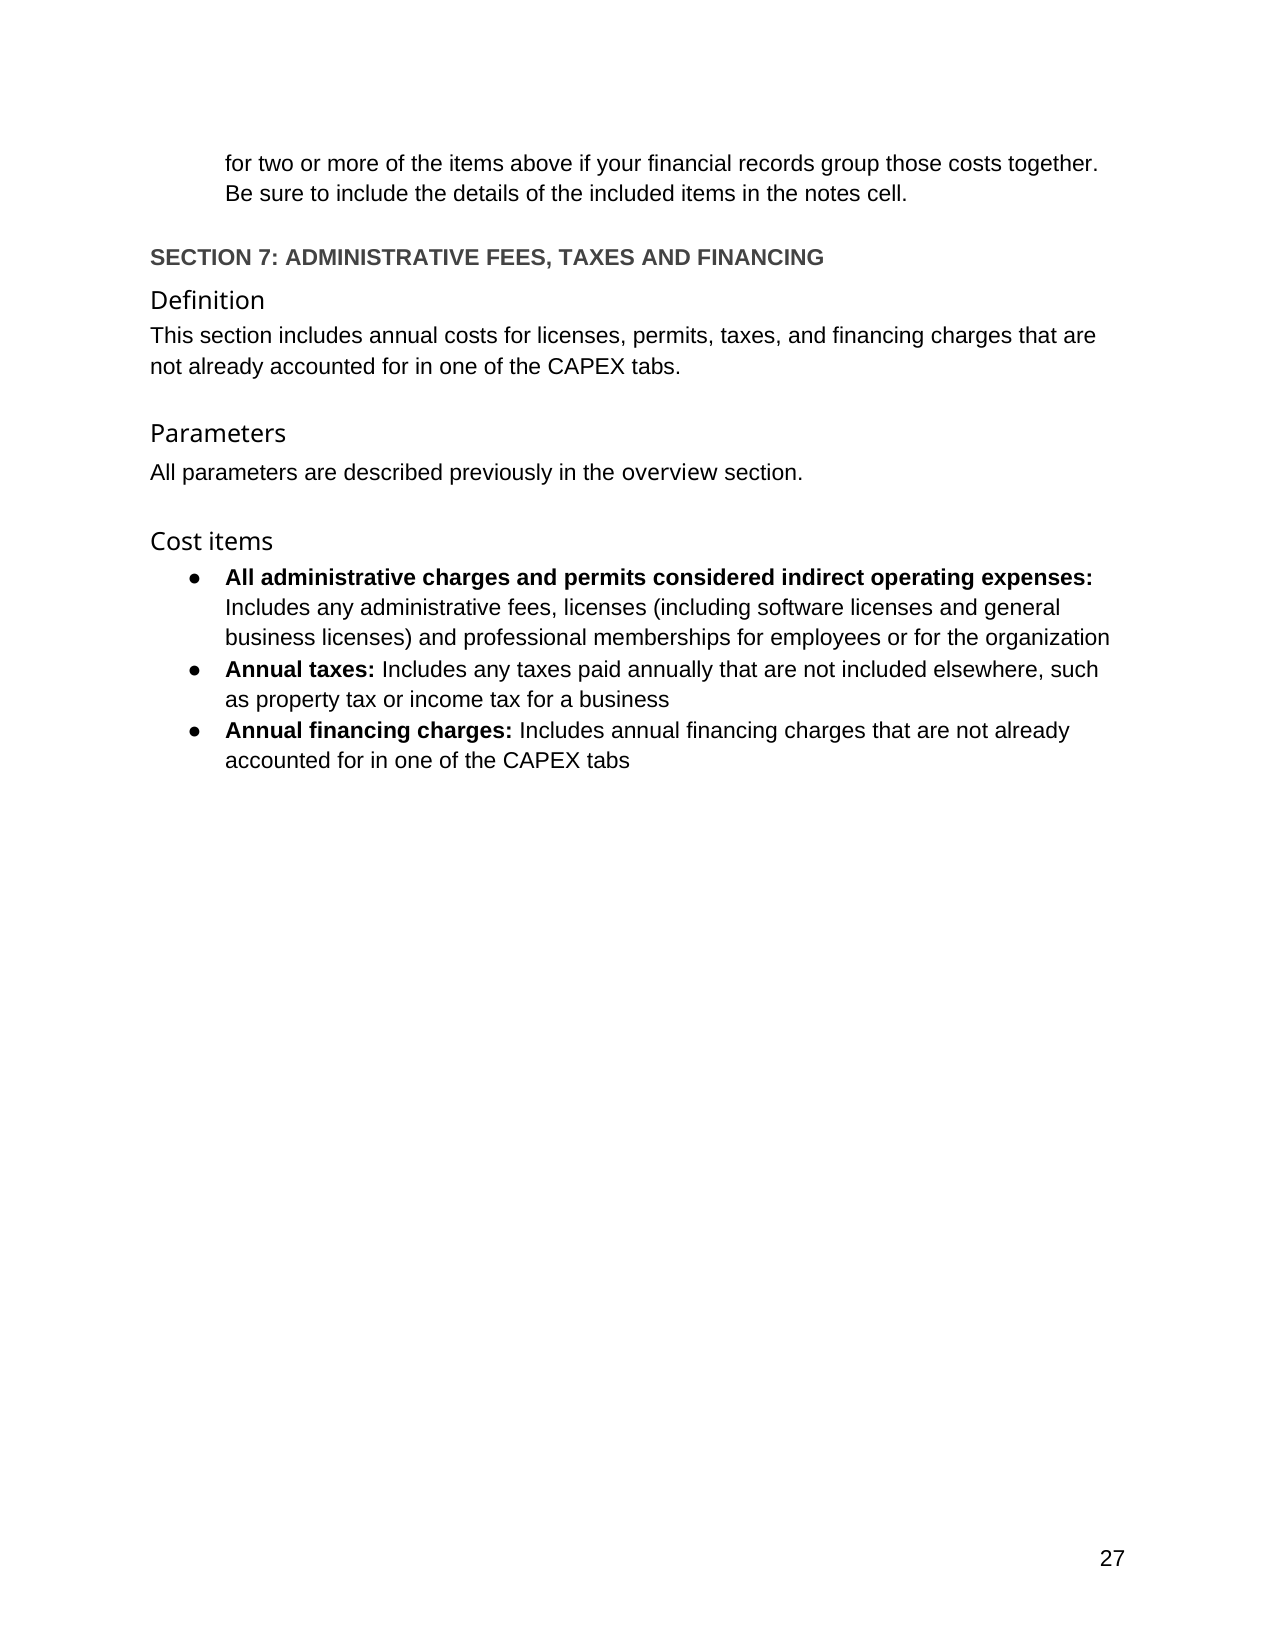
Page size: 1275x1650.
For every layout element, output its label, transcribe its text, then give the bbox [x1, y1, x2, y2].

subtitle Parameters [150, 415, 1125, 449]
list Annual taxes: Includes any taxes paid annually that are not included elsewhere, such as property tax or income tax for a business [187, 656, 1125, 712]
list Annual financing charges: Includes annual financing charges that are not already accounted for in one of the CAPEX tabs [187, 717, 1125, 773]
text All parameters are described previously in the overview section. [150, 455, 1125, 487]
subtitle Cost items [150, 524, 1125, 558]
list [187, 150, 1125, 207]
subtitle SECTION 7: ADMINISTRATIVE FEES, TAXES AND FINANCING [150, 244, 1125, 270]
subtitle Definition [150, 282, 1125, 316]
text This section includes annual costs for licenses, permits, taxes, and financing charges that are not already accounted for in one of the CAPEX tabs. [150, 322, 1125, 379]
list All administrative charges and permits considered indirect operating expenses: Includes any administrative fees, licenses (including software licenses and general business licenses) and professional memberships for employees or for the organization [187, 564, 1125, 651]
